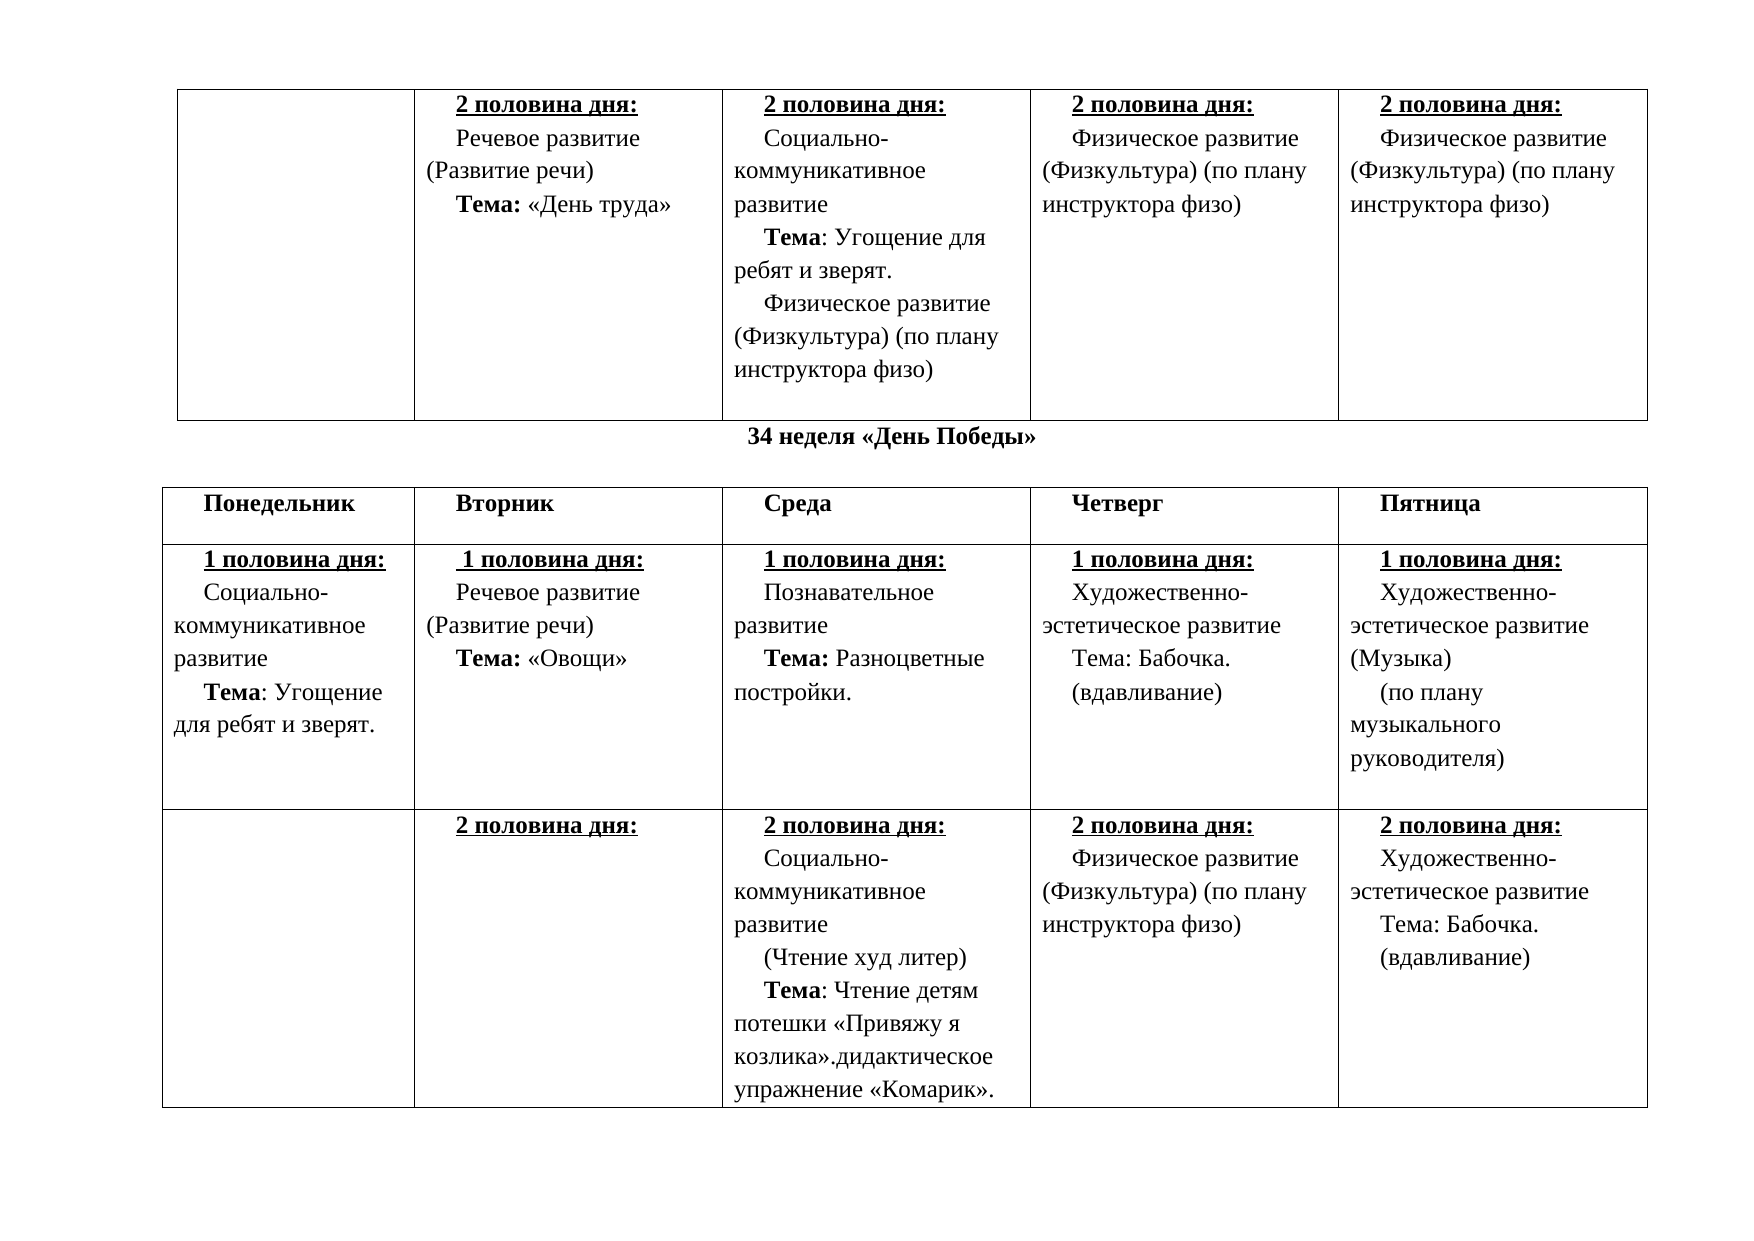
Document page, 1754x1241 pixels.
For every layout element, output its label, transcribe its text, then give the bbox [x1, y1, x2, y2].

table_cell 1 половина дня: Речевое развитие (Развитие речи) Тема: «Овощи» [415, 545, 722, 809]
table_cell 2 половина дня: Речевое развитие (Развитие речи) Тема: «День труда» [415, 90, 722, 420]
table_cell 2 половина дня: Социально-коммуникативное развитие (Чтение худ литер) Тема: Чтение детям потешки «Привяжу я козлика».дидактическое упражнение «Комарик». [723, 810, 1030, 1107]
table_cell 1 половина дня: Познавательное развитие Тема: Разноцветные постройки. [723, 545, 1030, 809]
table_cell 2 половина дня: Социально-коммуникативное развитие Тема: Угощение для ребят и зверят. Физическое развитие (Физкультура) (по плану инструктора физо) [723, 90, 1030, 420]
table_header Среда [723, 488, 1030, 543]
table_header Вторник [415, 488, 722, 543]
table_cell 2 половина дня: Физическое развитие (Физкультура) (по плану инструктора физо) [1031, 810, 1338, 1107]
table_header Четверг [1031, 488, 1338, 543]
table_cell 2 половина дня: [415, 810, 722, 1107]
table_cell 2 половина дня: Художественно-эстетическое развитие Тема: Бабочка. (вдавливание) [1339, 810, 1647, 1107]
table_cell 1 половина дня: Социально-коммуникативное развитие Тема: Угощение для ребят и зверят. [163, 545, 414, 809]
table_cell [178, 90, 414, 420]
table_cell 2 половина дня: Физическое развитие (Физкультура) (по плану инструктора физо) [1031, 90, 1338, 420]
table_cell [163, 810, 414, 1107]
table_header Пятница [1339, 488, 1647, 543]
table_cell 1 половина дня: Художественно-эстетическое развитие (Музыка) (по плану музыкального руководителя) [1339, 545, 1647, 809]
table_cell 1 половина дня: Художественно-эстетическое развитие Тема: Бабочка. (вдавливание) [1031, 545, 1338, 809]
text 34 неделя «День Победы» [118, 421, 1636, 449]
table_cell 2 половина дня: Физическое развитие (Физкультура) (по плану инструктора физо) [1339, 90, 1647, 420]
table_header Понедельник [163, 488, 414, 543]
